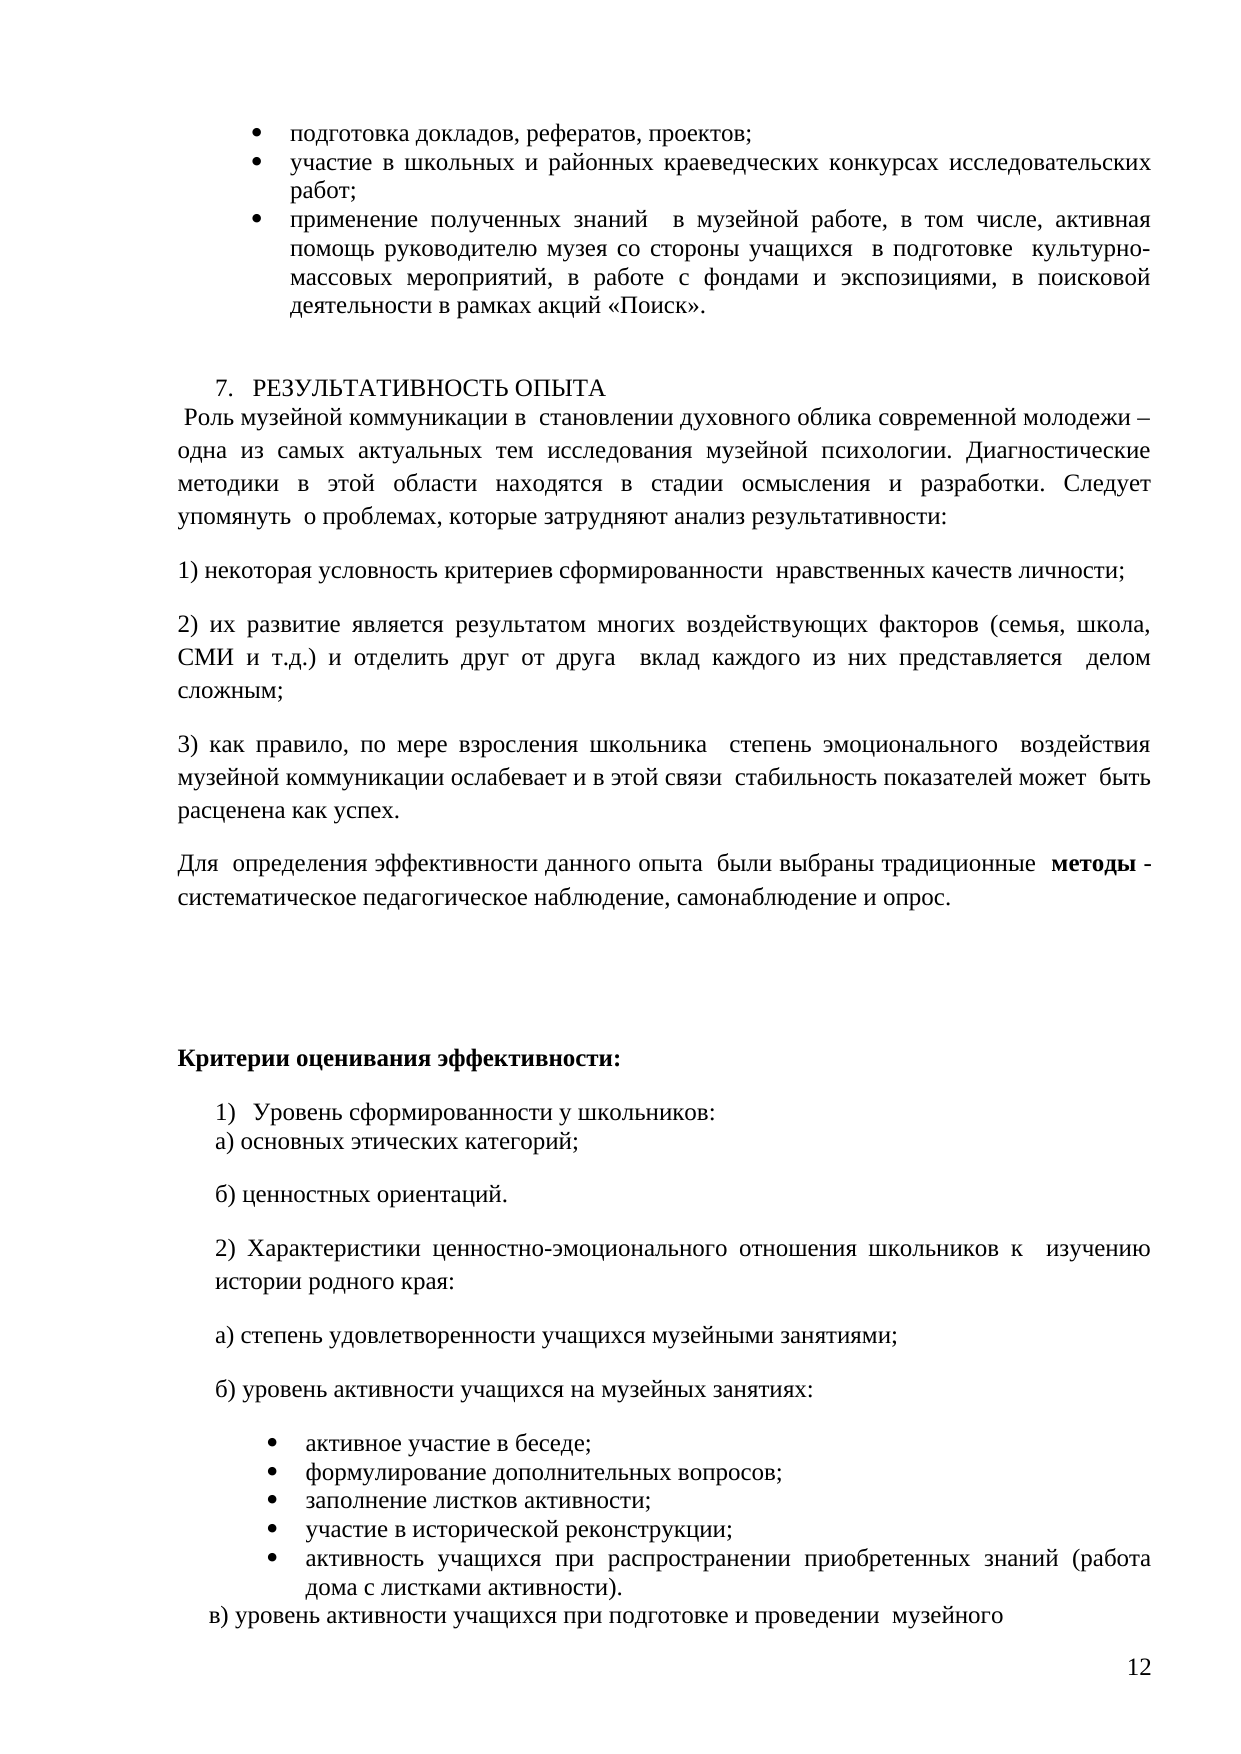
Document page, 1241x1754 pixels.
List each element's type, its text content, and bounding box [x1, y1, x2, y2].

list применение полученных знаний в музейной работе, в том числе, активная помощь руководителю музея со стороны учащихся в подготовке культурно-массовых мероприятий, в работе с фондами и экспозициями, в поисковой деятельности в рамках акций «Поиск». [252, 204, 1152, 319]
list активность учащихся при распространении приобретенных знаний (работа дома с листками активности). [268, 1543, 1152, 1601]
list участие в исторической реконструкции; [268, 1514, 1152, 1543]
text 2) их развитие является результатом многих воздействующих факторов (семья, школа, СМИ и т.д.) и отделить друг от друга вклад каждого из них представляется делом сложным; [177, 609, 1152, 703]
text 3) как правило, по мере взросления школьника степень эмоционального воздействия музейной коммуникации ослабевает и в этой связи стабильность показателей может быть расценена как успех. [177, 729, 1152, 823]
text Для определения эффективности данного опыта были выбраны традиционные методы - систематическое педагогическое наблюдение, самонаблюдение и опрос. [177, 848, 1152, 910]
list Уровень сформированности у школьников: [215, 1097, 1152, 1126]
text б) ценностных ориентаций. [215, 1179, 1152, 1208]
text б) уровень активности учащихся на музейных занятиях: [215, 1374, 1152, 1403]
text а) степень удовлетворенности учащихся музейными занятиями; [215, 1320, 1152, 1349]
text в) уровень активности учащихся при подготовке и проведении музейного [177, 1601, 1152, 1629]
list активное участие в беседе; [268, 1428, 1152, 1457]
text 1) некоторая условность критериев сформированности нравственных качеств личности; [177, 555, 1152, 584]
text Роль музейной коммуникации в становлении духовного облика современной молодежи – одна из самых актуальных тем исследования музейной психологии. Диагностические методики в этой области находятся в стадии осмысления и разработки. Следует упомянуть о проблемах, которые затрудняют анализ результативности: [177, 402, 1152, 530]
text Критерии оценивания эффективности: [177, 1043, 1152, 1072]
text 2) Характеристики ценностно-эмоционального отношения школьников к изучению истории родного края: [215, 1233, 1152, 1295]
list РЕЗУЛЬТАТИВНОСТЬ ОПЫТА [215, 373, 1152, 402]
list заполнение листков активности; [268, 1486, 1152, 1514]
list участие в школьных и районных краеведческих конкурсах исследовательских работ; [252, 147, 1152, 204]
list подготовка докладов, рефератов, проектов; [252, 118, 1152, 147]
text а) основных этических категорий; [215, 1126, 1152, 1154]
list формулирование дополнительных вопросов; [268, 1457, 1152, 1486]
